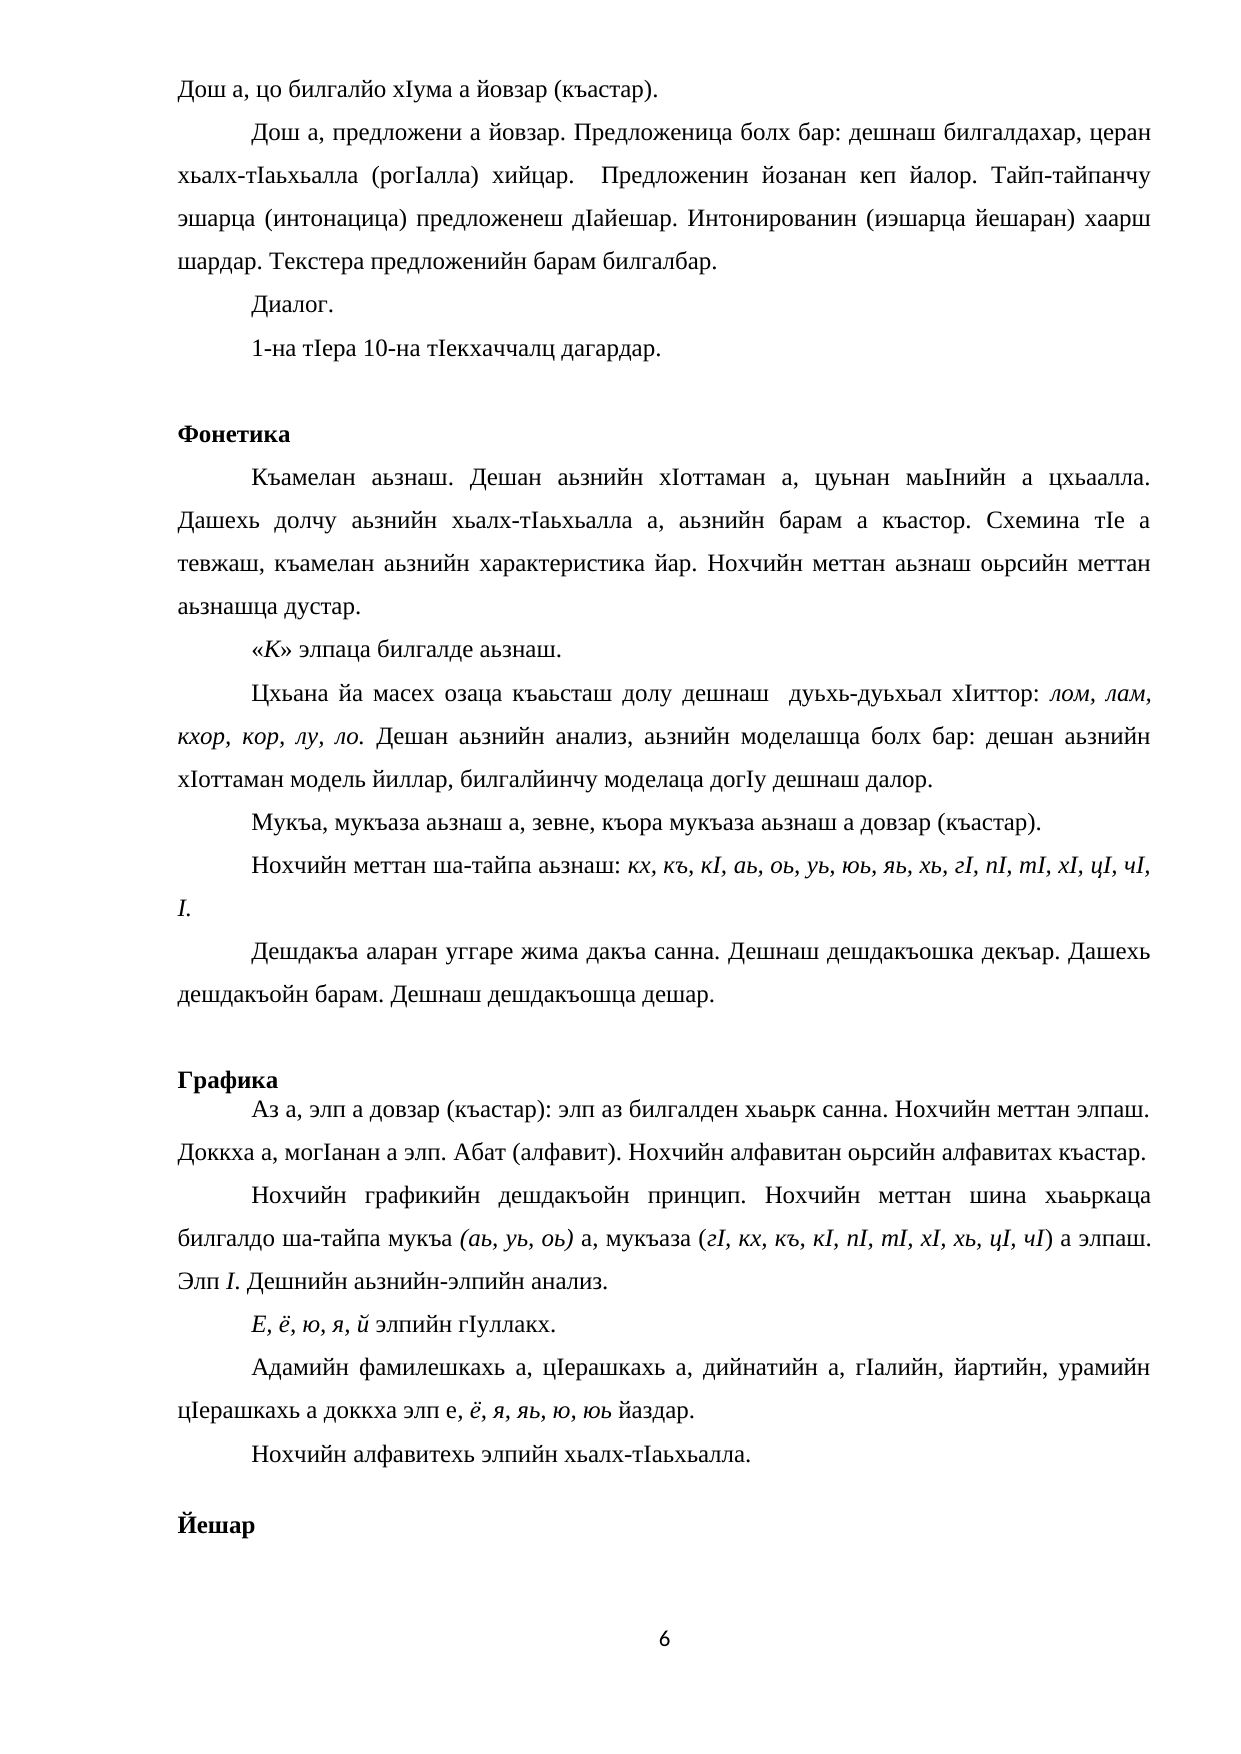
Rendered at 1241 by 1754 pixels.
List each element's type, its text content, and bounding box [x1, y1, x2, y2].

text Фонетика [177, 419, 1152, 448]
text Нохчийн графикийн дешдакъойн принцип. Нохчийн меттан шина хьаьркаца билгалдо ша-тайпа мукъа (аь, уь, оь) а, мукъаза (гI, кх, къ, кI, пI, тI, хI, хь, цI, чI) а элпаш. Элп Ӏ. Дешнийн аьзнийн-элпийн анализ. [177, 1180, 1152, 1295]
text Е, ё, ю, я, й элпийн гӀуллакх. [177, 1309, 1152, 1338]
text Цхьана йа масех озаца къаьсташ долу дешнаш дуьхь-дуьхьал хӀиттор: лом, лам, кхор, кор, лу, ло. Дешан аьзнийн анализ, аьзнийн моделашца болх бар: дешан аьзнийн хӀоттаман модель йиллар, билгалйинчу моделаца догӀу дешнаш далор. [177, 678, 1152, 793]
text Къамелан аьзнаш. Дешан аьзнийн хӀоттаман а, цуьнан маьӀнийн а цхьаалла. Дашехь долчу аьзнийн хьалх-тӀаьхьалла а, аьзнийн барам а къастор. Схемина тӀе а тевжаш, къамелан аьзнийн характеристика йар. Нохчийн меттан аьзнаш оьрсийн меттан аьзнашца дустар. [177, 462, 1152, 620]
text Дош а, цо билгалйо хӀума а йовзар (къастар). [177, 74, 1152, 103]
text Аз а, элп а довзар (къастар): элп аз билгалден хьаьрк санна. Нохчийн меттан элпаш. Доккха а, могӀанан а элп. Абат (алфавит). Нохчийн алфавитан оьрсийн алфавитах къастар. [177, 1094, 1152, 1166]
text Диалог. [177, 289, 1152, 318]
text Мукъа, мукъаза аьзнаш а, зевне, къора мукъаза аьзнаш а довзар (къастар). [177, 807, 1152, 836]
text Графика [177, 1065, 1152, 1094]
text 1-на тӀера 10-на тӀекхаччалц дагардар. [177, 333, 1152, 361]
text Адамийн фамилешкахь а, цӀерашкахь а, дийнатийн а, гӀалийн, йартийн, урамийн цӀерашкахь а доккха элп е, ё, я, яь, ю, юь йаздар. [177, 1352, 1152, 1424]
text «К» элпаца билгалде аьзнаш. [177, 634, 1152, 663]
text Дешдакъа аларан уггаре жима дакъа санна. Дешнаш дешдакъошка декъар. Дашехь дешдакъойн барам. Дешнаш дешдакъошца дешар. [177, 936, 1152, 1008]
text Дош а, предложени а йовзар. Предложеница болх бар: дешнаш билгалдахар, церан хьалх-тӀаьхьалла (рогӀалла) хийцар. Предложенин йозанан кеп йалор. Тайп-тайпанчу эшарца (интонацица) предложенеш дӀайешар. Интонированин (иэшарца йешаран) хаарш шардар. Текстера предложенийн барам билгалбар. [177, 117, 1152, 275]
text Йешар [177, 1511, 1152, 1539]
text Нохчийн алфавитехь элпийн хьалх-тӀаьхьалла. [177, 1439, 1152, 1467]
text Нохчийн меттан ша-тайпа аьзнаш: кх, къ, кI, аь, оь, уь, юь, яь, хь, гI, пI, тI, хI, цI, чI, I. [177, 850, 1152, 922]
